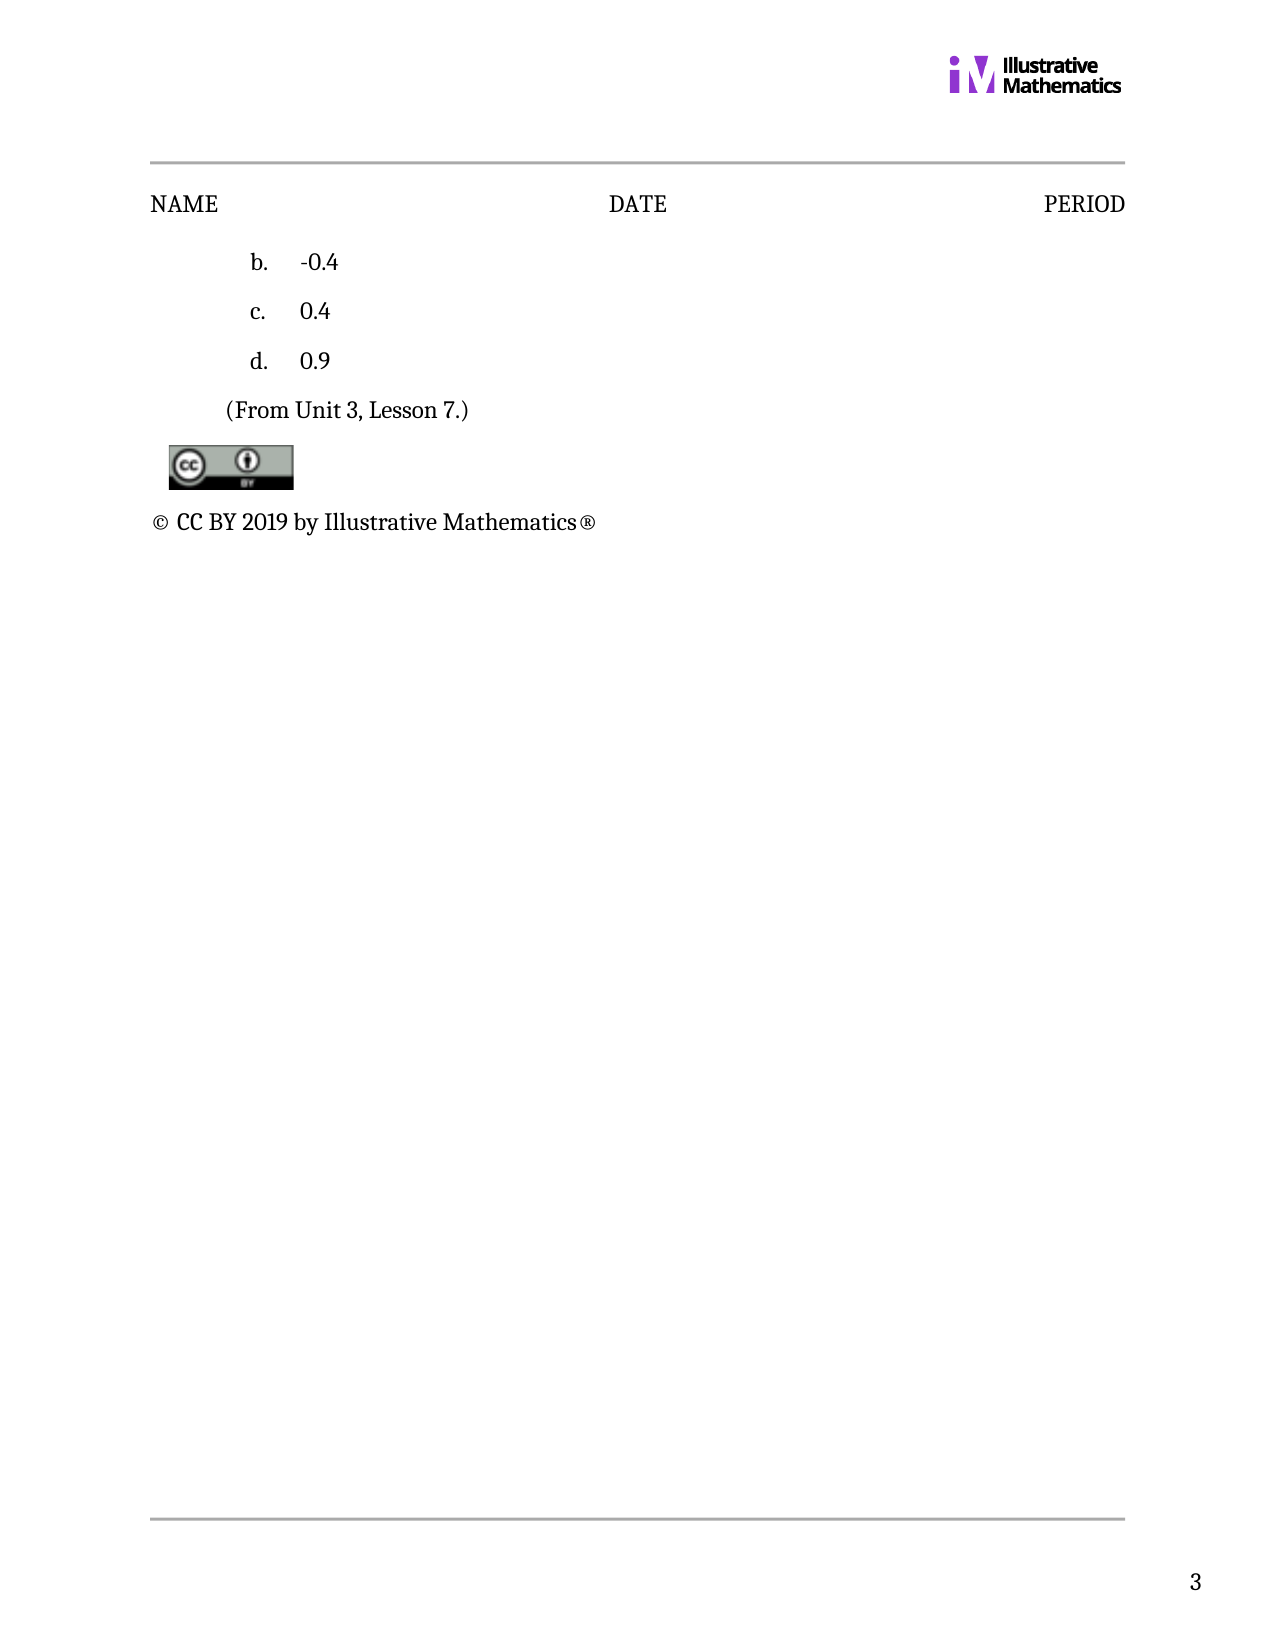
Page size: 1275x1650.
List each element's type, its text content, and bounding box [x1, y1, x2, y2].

text © CC BY 2019 by Illustrative Mathematics® [150, 508, 1125, 537]
picture [168, 445, 294, 490]
list -0.4 [250, 247, 1125, 276]
list 0.4 [250, 297, 1125, 326]
list (From Unit 3, Lesson 7.) [175, 396, 1125, 425]
list 0.9 [250, 347, 1125, 375]
picture [949, 55, 1121, 93]
